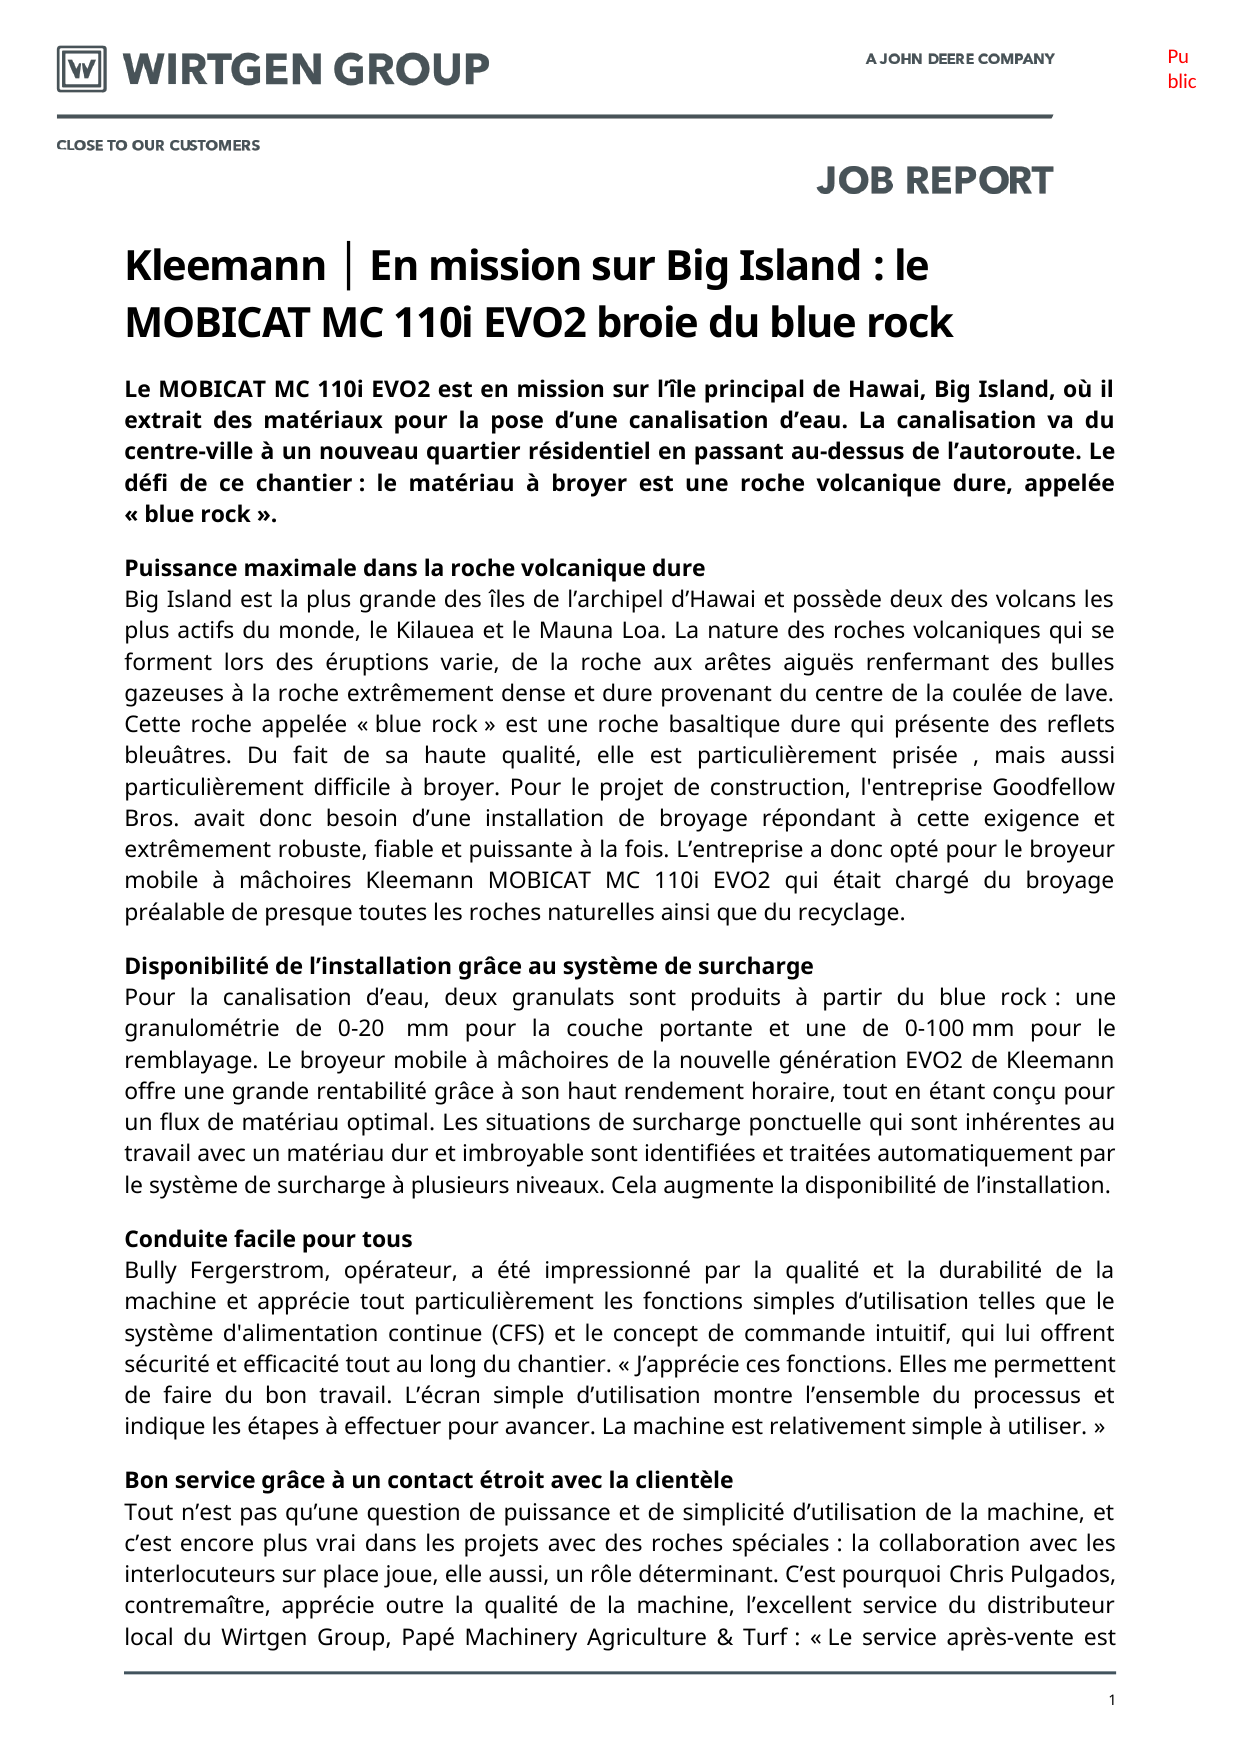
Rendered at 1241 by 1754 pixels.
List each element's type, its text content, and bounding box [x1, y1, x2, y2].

text Kleemann │ En mission sur Big Island : le MOBICAT MC 110i EVO2 broie du blue rock [124, 236, 1116, 350]
text Bully Fergerstrom, opérateur, a été impressionné par la qualité et la durabilité de la machine et apprécie tout particulièrement les fonctions simples d’utilisation telles que le système d'alimentation continue (CFS) et le concept de commande intuitif, qui lui offrent sécurité et efficacité tout au long du chantier. « J’apprécie ces fonctions. Elles me permettent de faire du bon travail. L’écran simple d’utilisation montre l’ensemble du processus et indique les étapes à effectuer pour avancer. La machine est relativement simple à utiliser. » [124, 1254, 1116, 1441]
text Pour la canalisation d’eau, deux granulats sont produits à partir du blue rock : une granulométrie de 0-20 mm pour la couche portante et une de 0-100 mm pour le remblayage. Le broyeur mobile à mâchoires de la nouvelle génération EVO2 de Kleemann offre une grande rentabilité grâce à son haut rendement horaire, tout en étant conçu pour un flux de matériau optimal. Les situations de surcharge ponctuelle qui sont inhérentes au travail avec un matériau dur et imbroyable sont identifiées et traitées automatiquement par le système de surcharge à plusieurs niveaux. Cela augmente la disponibilité de l’installation. [124, 981, 1116, 1200]
text Disponibilité de l’installation grâce au système de surcharge [124, 950, 1116, 981]
text Big Island est la plus grande des îles de l’archipel d’Hawai et possède deux des volcans les plus actifs du monde, le Kilauea et le Mauna Loa. La nature des roches volcaniques qui se forment lors des éruptions varie, de la roche aux arêtes aiguës renfermant des bulles gazeuses à la roche extrêmement dense et dure provenant du centre de la coulée de lave. Cette roche appelée « blue rock » est une roche basaltique dure qui présente des reflets bleuâtres. Du fait de sa haute qualité, elle est particulièrement prisée , mais aussi particulièrement difficile à broyer. Pour le projet de construction, l'entreprise Goodfellow Bros. avait donc besoin d’une installation de broyage répondant à cette exigence et extrêmement robuste, fiable et puissante à la fois. L’entreprise a donc opté pour le broyeur mobile à mâchoires Kleemann MOBICAT MC 110i EVO2 qui était chargé du broyage préalable de presque toutes les roches naturelles ainsi que du recyclage. [124, 583, 1116, 927]
text Le MOBICAT MC 110i EVO2 est en mission sur l’île principal de Hawai, Big Island, où il extrait des matériaux pour la pose d’une canalisation d’eau. La canalisation va du centre-ville à un nouveau quartier résidentiel en passant au-dessus de l’autoroute. Le défi de ce chantier : le matériau à broyer est une roche volcanique dure, appelée « blue rock ». [124, 373, 1116, 529]
picture [53, 45, 1062, 196]
text Puissance maximale dans la roche volcanique dure [124, 552, 1116, 583]
text Conduite facile pour tous [124, 1223, 1116, 1254]
text Bon service grâce à un contact étroit avec la clientèle [124, 1464, 1116, 1496]
